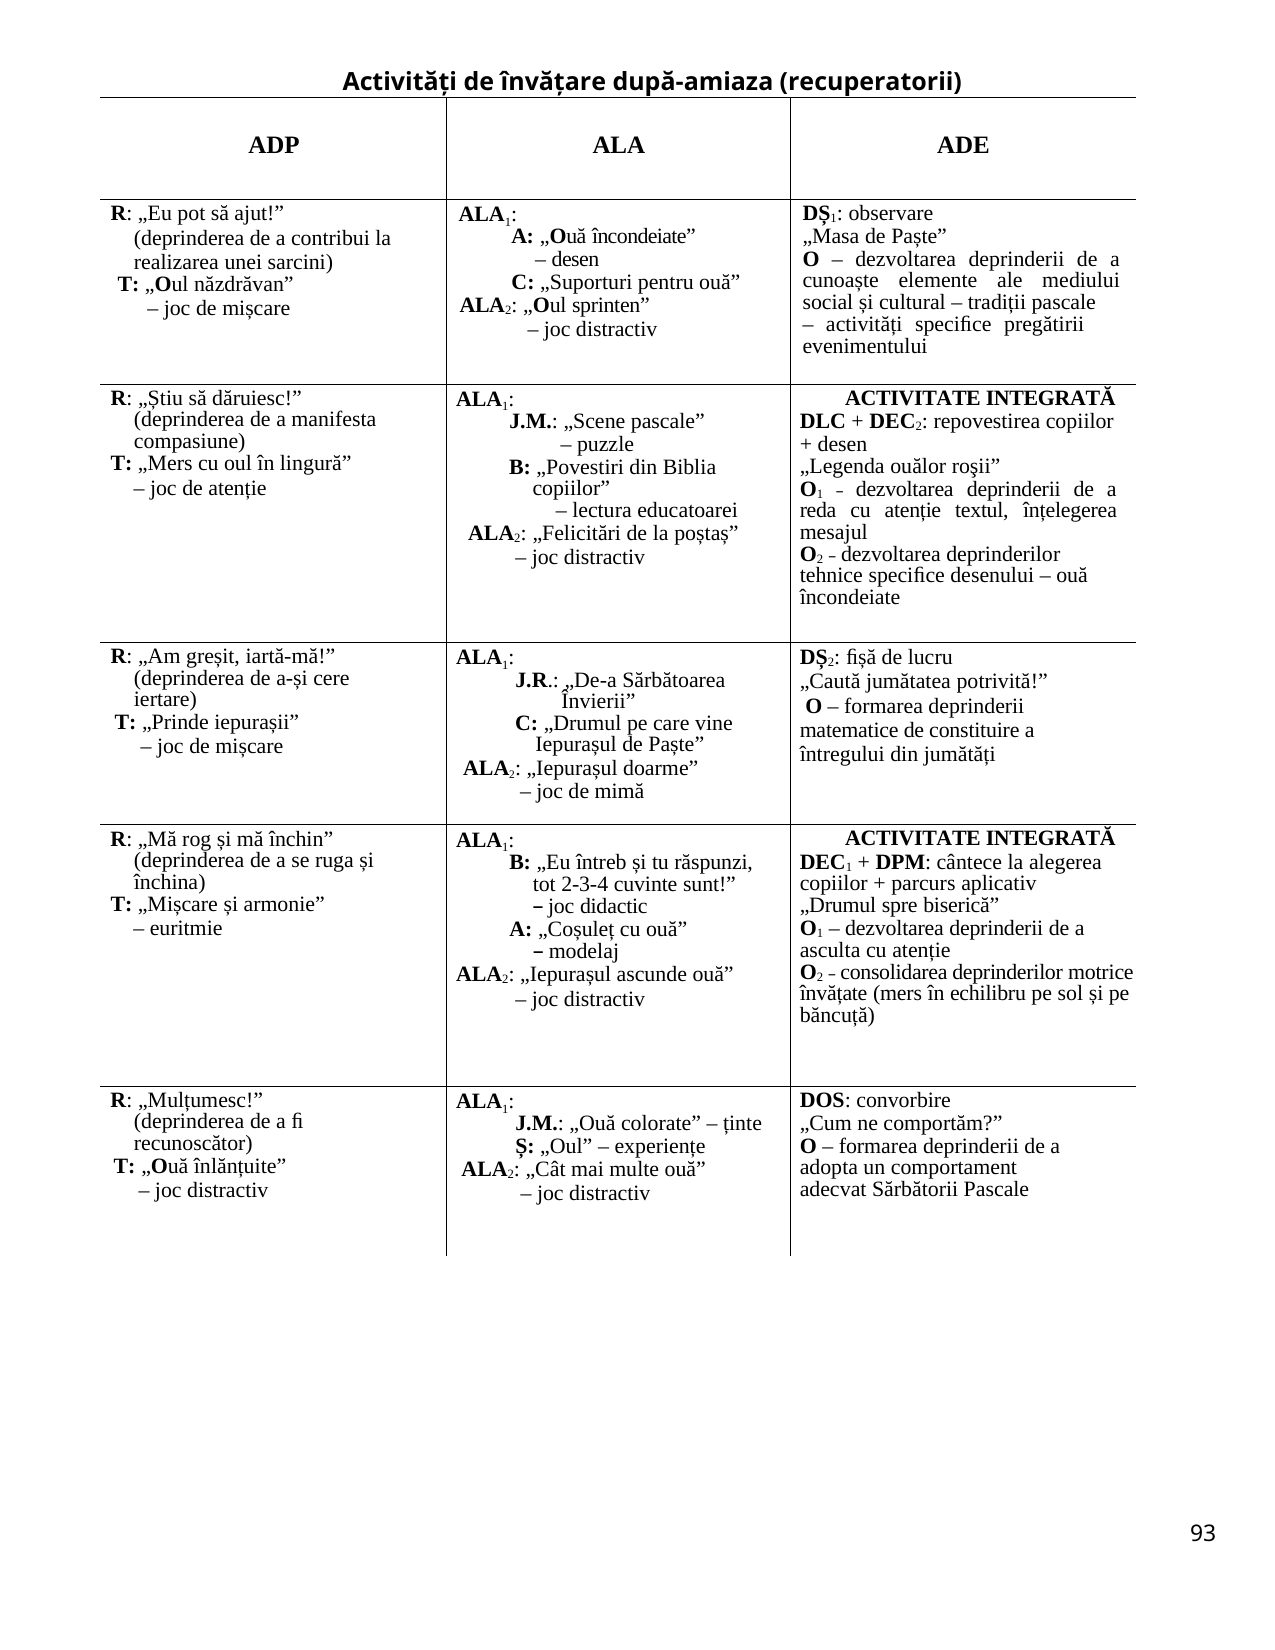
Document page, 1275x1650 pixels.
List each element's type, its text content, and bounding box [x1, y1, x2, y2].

table_cell ACTIVITATE INTEGRATĂ DEC1 + DPM: cântece la alegerea copiilor + parcurs aplicativ „Drumul spre biserică” O1 – dezvoltarea deprinderii de a asculta cu atenție O2 ˗ consolidarea deprinderilor motrice învățate (mers în echilibru pe sol și pe băncuță) [791, 825, 1136, 1086]
table_cell R: „Eu pot să ajut!” (deprinderea de a contribui la realizarea unei sarcini) T: „Oul năzdrăvan” – joc de mișcare [100, 200, 446, 383]
text Activități de învățare după-amiaza (recuperatorii) [89, 63, 1216, 97]
table_cell DȘ1: observare „Masa de Paște” O – dezvoltarea deprinderii de a cunoaște elemente ale mediului social și cultural – tradiții pascale – activități speciﬁce pregătirii evenimentului [791, 200, 1136, 383]
table_cell DOS: convorbire „Cum ne comportăm?” O – formarea deprinderii de a adopta un comportament adecvat Sărbătorii Pascale [791, 1087, 1136, 1256]
table_cell ALA1: J.M.: „Scene pascale” – puzzle B: „Povestiri din Biblia copiilor” – lectura educatoarei ALA2: „Felicitări de la poștaș” – joc distractiv [447, 385, 790, 642]
table_cell R: „Am greșit, iartă-mă!” (deprinderea de a-și cere iertare) T: „Prinde iepurașii” – joc de mișcare [100, 643, 446, 824]
table_cell ALA1: A: „Ouă încondeiate” – desen C: „Suporturi pentru ouă” ALA2: „Oul sprinten” – joc distractiv [447, 200, 790, 383]
table_cell ALA1: J.R.: „De-a Sărbătoarea Învierii” C: „Drumul pe care vine Iepurașul de Paște” ALA2: „Iepurașul doarme” – joc de mimă [447, 643, 790, 824]
table_cell ALA1: J.M.: „Ouă colorate” – ținte Ș: „Oul” – experiențe ALA2: „Cât mai multe ouă” – joc distractiv [447, 1087, 790, 1256]
table_header ADP [100, 98, 446, 198]
table_cell R: „Mulțumesc!” (deprinderea de a ﬁ recunoscător) T: „Ouă înlănțuite” – joc distractiv [100, 1087, 446, 1256]
table_cell ALA1: B: „Eu întreb și tu răspunzi, tot 2-3-4 cuvinte sunt!” joc didactic A: „Coșuleț cu ouă” modelaj ALA2: „Iepurașul ascunde ouă” – joc distractiv [447, 825, 790, 1086]
table_cell DȘ2: ﬁșă de lucru „Caută jumătatea potrivită!” O – formarea deprinderii matematice de constituire a întregului din jumătăți [791, 643, 1136, 824]
table_cell R: „Mă rog și mă închin” (deprinderea de a se ruga și închina) T: „Mișcare și armonie” – euritmie [100, 825, 446, 1086]
table_cell R: „Știu să dăruiesc!” (deprinderea de a manifesta compasiune) T: „Mers cu oul în lingură” – joc de atenție [100, 385, 446, 642]
table_cell ACTIVITATE INTEGRATĂ DLC + DEC2: repovestirea copiilor + desen „Legenda ouălor roşii” O1 ˗ dezvoltarea deprinderii de a reda cu atenție textul, înțelegerea mesajul O2 ˗ dezvoltarea deprinderilor tehnice speciﬁce desenului – ouă încondeiate [791, 385, 1136, 642]
table_header ADE [791, 98, 1136, 198]
table_header ALA [447, 98, 790, 198]
